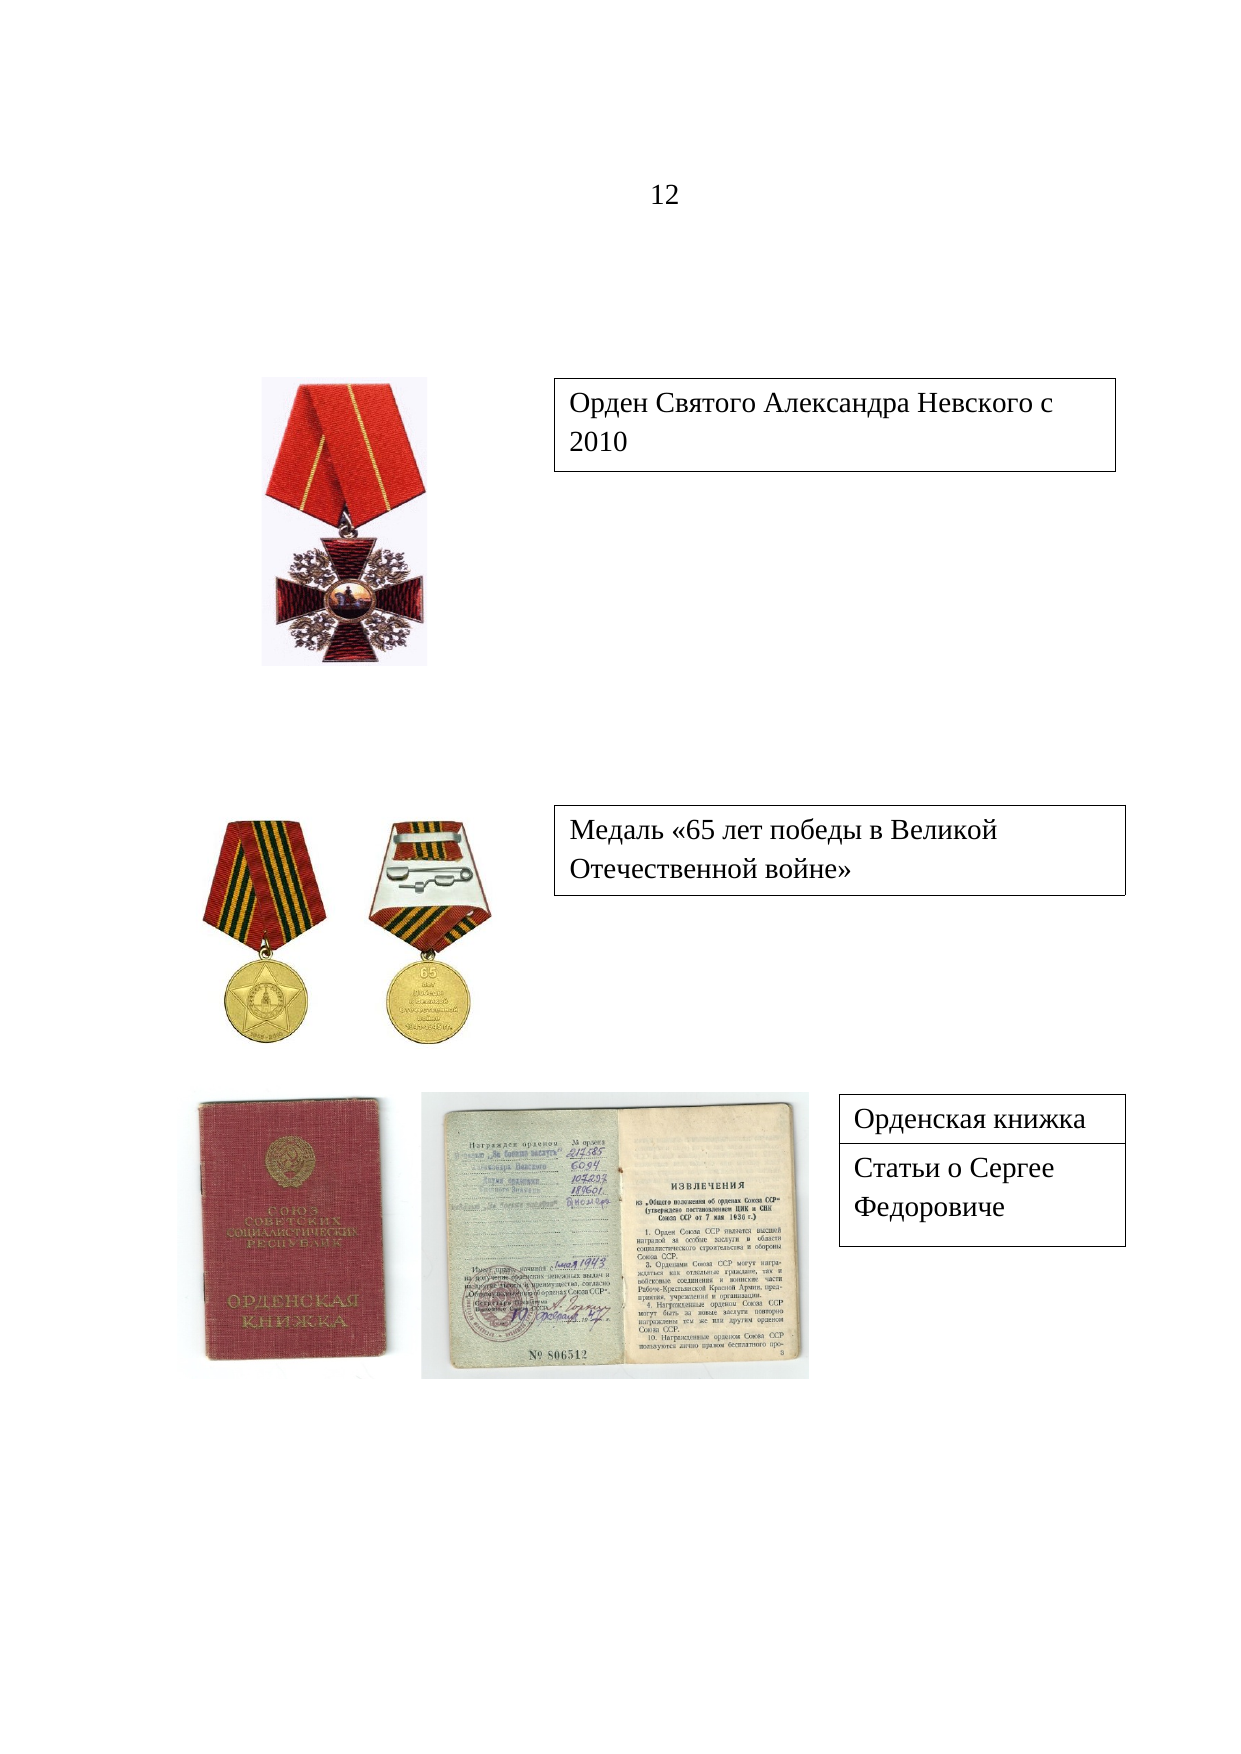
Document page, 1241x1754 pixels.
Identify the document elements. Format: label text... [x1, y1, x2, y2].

text 12 [177, 177, 1152, 211]
picture [184, 805, 510, 1059]
picture [261, 377, 428, 666]
picture [177, 1084, 809, 1379]
